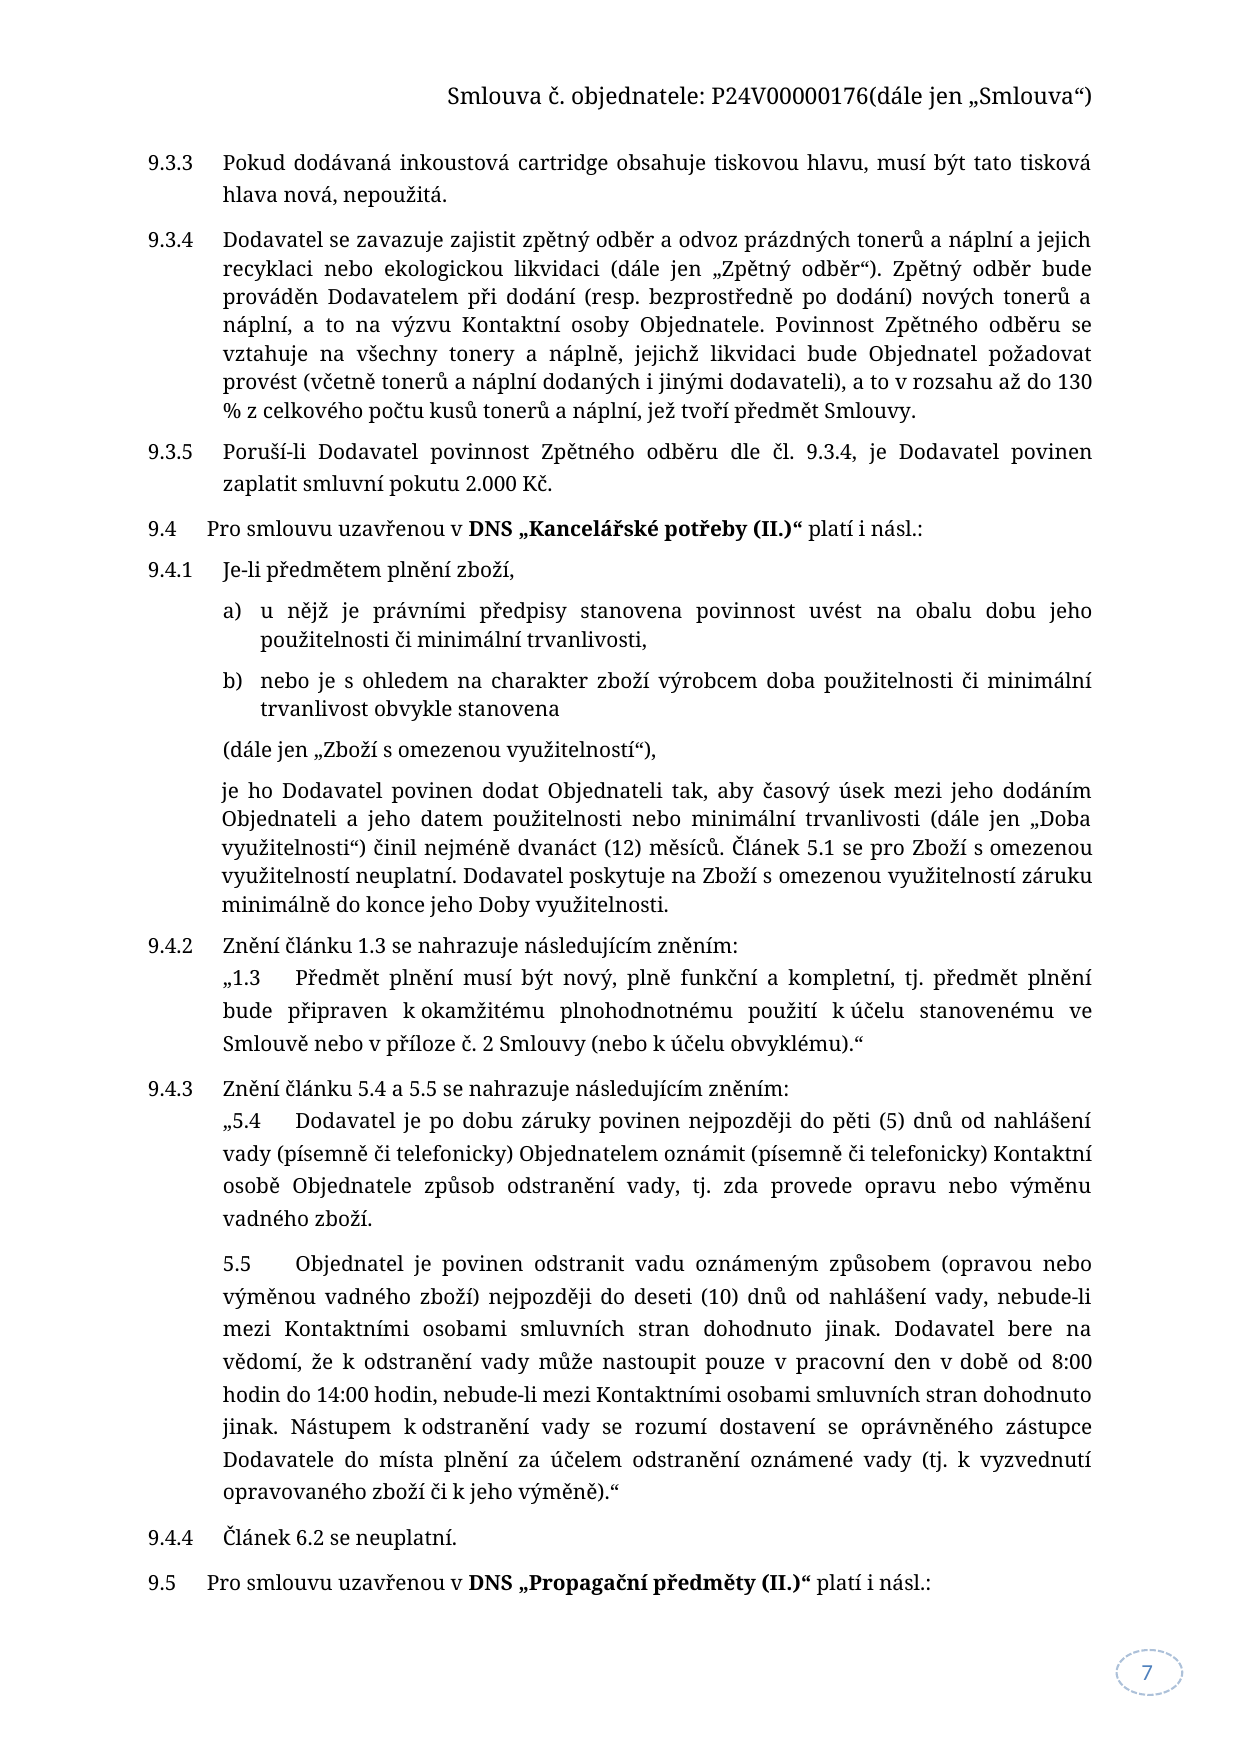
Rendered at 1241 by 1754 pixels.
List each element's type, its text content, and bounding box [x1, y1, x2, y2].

list Pokud dodávaná inkoustová cartridge obsahuje tiskovou hlavu, musí být tato tisková hlava nová, nepoužitá. [148, 148, 1093, 209]
text je ho Dodavatel povinen dodat Objednateli tak, aby časový úsek mezi jeho dodáním Objednateli a jeho datem použitelnosti nebo minimální trvanlivosti (dále jen „Doba využitelnosti“) činil nejméně dvanáct (12) měsíců. Článek 5.1 se pro Zboží s omezenou využitelností neuplatní. Dodavatel poskytuje na Zboží s omezenou využitelností záruku minimálně do konce jeho Doby využitelnosti. [221, 776, 1093, 918]
list Pro smlouvu uzavřenou v DNS „Propagační předměty (II.)“ platí i násl.: [148, 1568, 1093, 1596]
list „5.4 Dodavatel je po dobu záruky povinen nejpozději do pěti (5) dnů od nahlášení vady (písemně či telefonicky) Objednatelem oznámit (písemně či telefonicky) Kontaktní osobě Objednatele způsob odstranění vady, tj. zda provede opravu nebo výměnu vadného zboží. [223, 1106, 1093, 1233]
list Je-li předmětem plnění zboží, [148, 556, 1093, 584]
list Pro smlouvu uzavřenou v DNS „Kancelářské potřeby (II.)“ platí i násl.: [148, 514, 1093, 543]
list Znění článku 5.4 a 5.5 se nahrazuje následujícím zněním: [148, 1074, 1093, 1102]
list 5.5 Objednatel je povinen odstranit vadu oznámeným způsobem (opravou nebo výměnou vadného zboží) nejpozději do deseti (10) dnů od nahlášení vady, nebude-li mezi Kontaktními osobami smluvních stran dohodnuto jinak. Dodavatel bere na vědomí, že k odstranění vady může nastoupit pouze v pracovní den v době od 8:00 hodin do 14:00 hodin, nebude-li mezi Kontaktními osobami smluvních stran dohodnuto jinak. Nástupem k odstranění vady se rozumí dostavení se oprávněného zástupce Dodavatele do místa plnění za účelem odstranění oznámené vady (tj. k vyzvednutí opravovaného zboží či k jeho výměně).“ [223, 1249, 1093, 1506]
list „1.3 Předmět plnění musí být nový, plně funkční a kompletní, tj. předmět plnění bude připraven k okamžitému plnohodnotnému použití k účelu stanovenému ve Smlouvě nebo v příloze č. 2 Smlouvy (nebo k účelu obvyklému).“ [223, 963, 1093, 1057]
list Znění článku 1.3 se nahrazuje následujícím zněním: [148, 931, 1093, 959]
list Poruší-li Dodavatel povinnost Zpětného odběru dle čl. 9.3.4, je Dodavatel povinen zaplatit smluvní pokutu 2.000 Kč. [148, 437, 1093, 498]
list Dodavatel se zavazuje zajistit zpětný odběr a odvoz prázdných tonerů a náplní a jejich recyklaci nebo ekologickou likvidaci (dále jen „Zpětný odběr“). Zpětný odběr bude prováděn Dodavatelem při dodání (resp. bezprostředně po dodání) nových tonerů a náplní, a to na výzvu Kontaktní osoby Objednatele. Povinnost Zpětného odběru se vztahuje na všechny tonery a náplně, jejichž likvidaci bude Objednatel požadovat provést (včetně tonerů a náplní dodaných i jinými dodavateli), a to v rozsahu až do 130 % z celkového počtu kusů tonerů a náplní, jež tvoří předmět Smlouvy. [148, 225, 1093, 424]
list u nějž je právními předpisy stanovena povinnost uvést na obalu dobu jeho použitelnosti či minimální trvanlivosti, [223, 596, 1093, 653]
list nebo je s ohledem na charakter zboží výrobcem doba použitelnosti či minimální trvanlivost obvykle stanovena [223, 666, 1093, 723]
text (dále jen „Zboží s omezenou využitelností“), [223, 735, 1093, 764]
list Článek 6.2 se neuplatní. [148, 1523, 1093, 1551]
